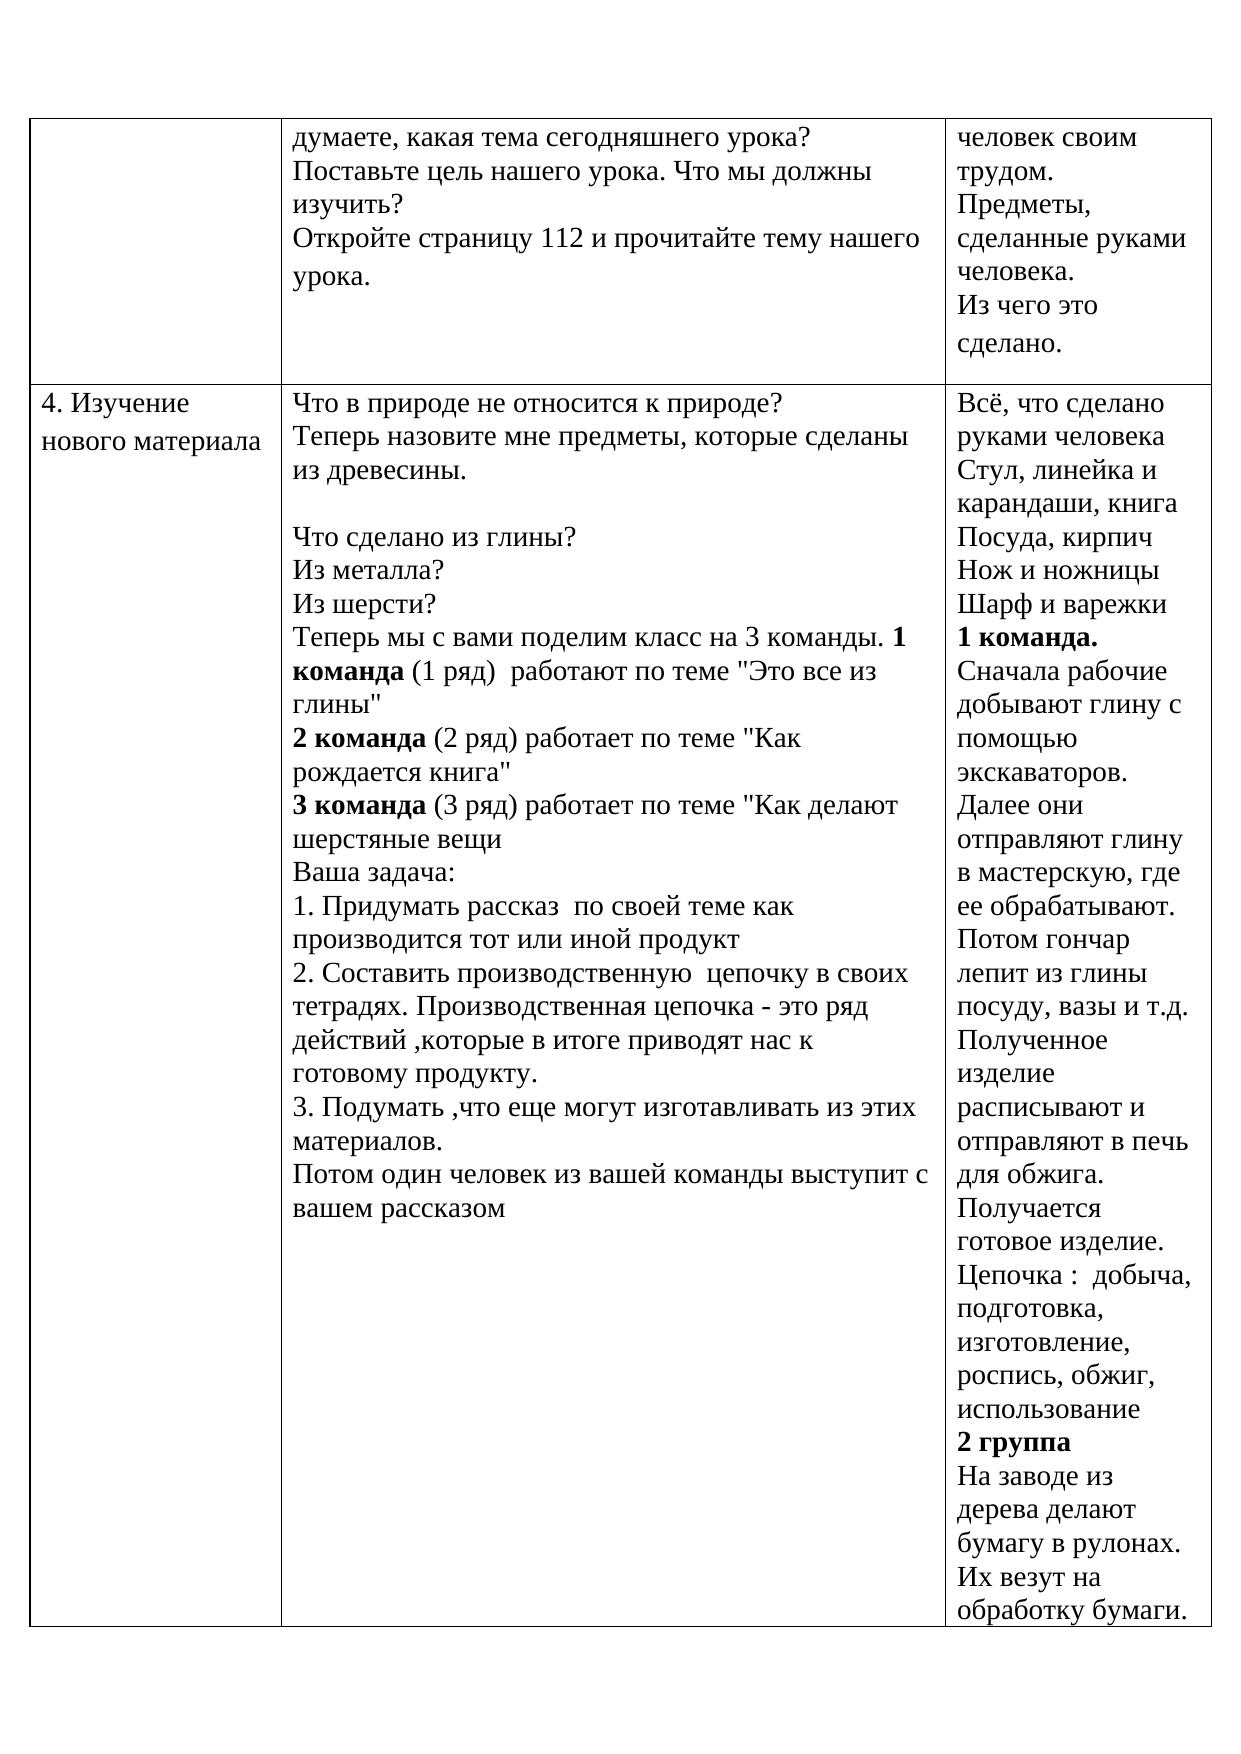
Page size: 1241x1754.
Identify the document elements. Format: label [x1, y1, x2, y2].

table_cell [946, 119, 1211, 384]
table_cell [31, 385, 281, 1626]
table_cell [282, 119, 945, 384]
table_cell [946, 385, 1211, 1626]
table_cell [282, 385, 945, 1626]
table_cell [31, 119, 281, 384]
